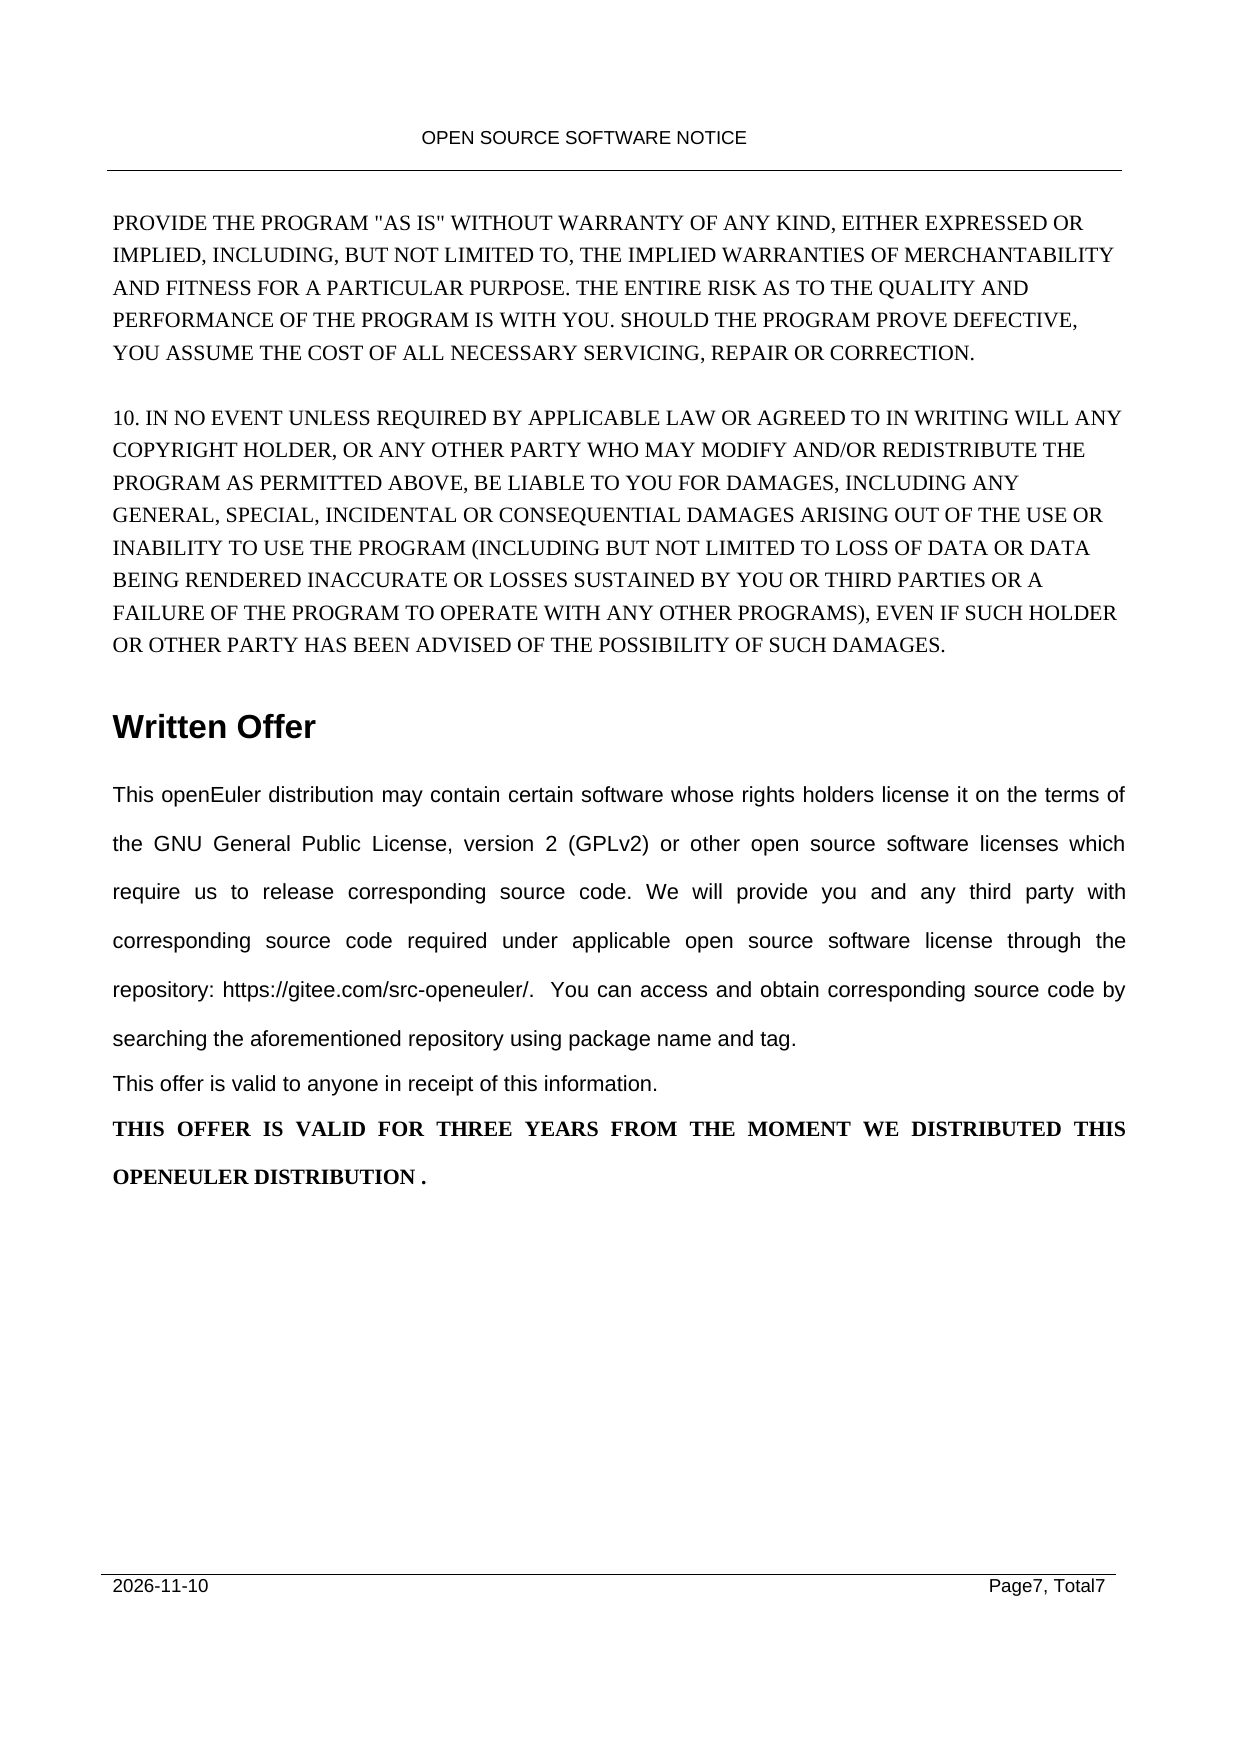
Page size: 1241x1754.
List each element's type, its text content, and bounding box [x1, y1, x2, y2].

text This openEuler distribution may contain certain software whose rights holders license it on the terms of the GNU General Public License, version 2 (GPLv2) or other open source software licenses which require us to release corresponding source code. We will provide you and any third party with corresponding source code required under applicable open source software license through the repository: https://gitee.com/src-openeuler/. You can access and obtain corresponding source code by searching the aforementioned repository using package name and tag. [112, 778, 1128, 1054]
text This offer is valid to anyone in receipt of this information. [112, 1067, 1128, 1099]
text Written Offer [112, 694, 1128, 759]
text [112, 206, 1128, 694]
text THIS OFFER IS VALID FOR THREE YEARS FROM THE MOMENT WE DISTRIBUTED THIS OPENEULER DISTRIBUTION . [112, 1112, 1128, 1193]
